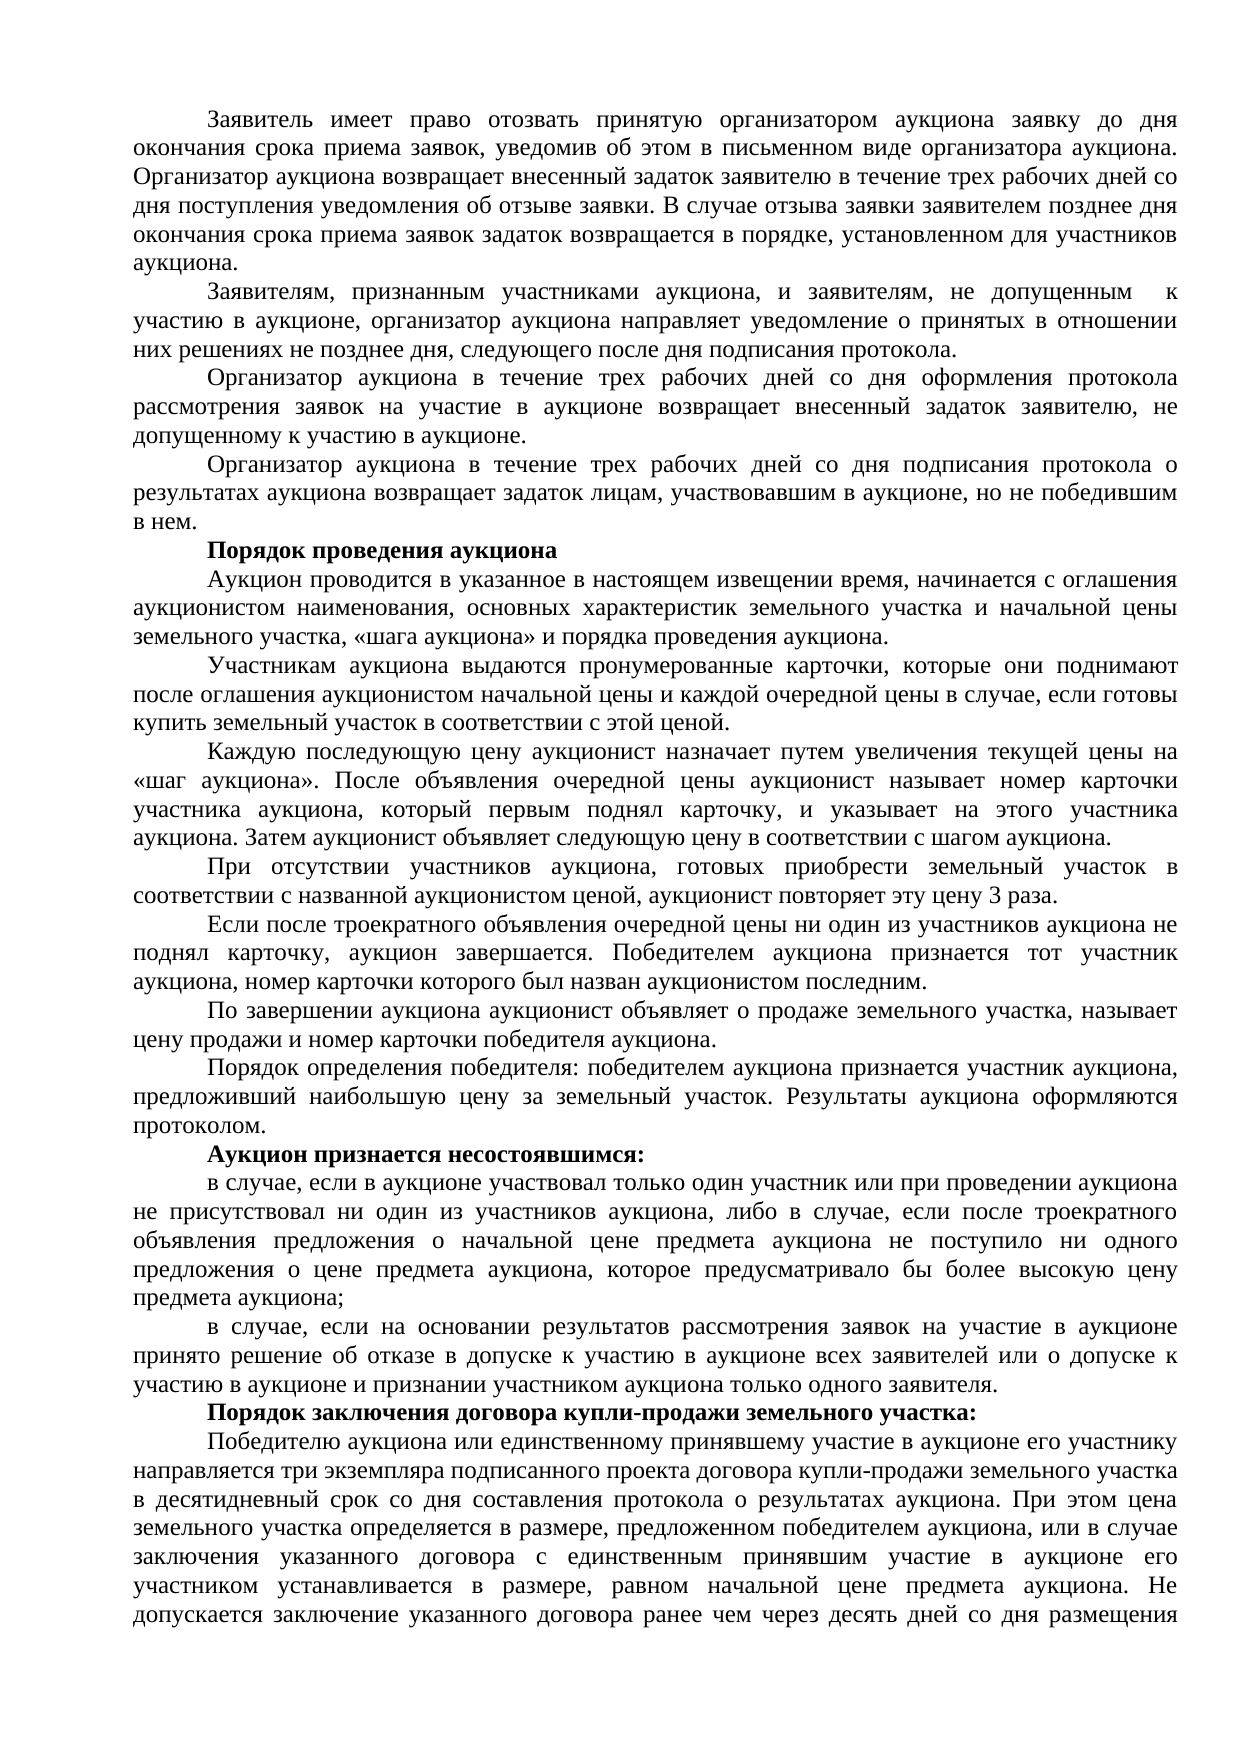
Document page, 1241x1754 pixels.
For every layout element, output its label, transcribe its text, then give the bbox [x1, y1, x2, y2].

text Аукцион проводится в указанное в настоящем извещении время, начинается с оглашения аукционистом наименования, основных характеристик земельного участка и начальной цены земельного участка, «шага аукциона» и порядка проведения аукциона. [133, 564, 1179, 650]
text Каждую последующую цену аукционист назначает путем увеличения текущей цены на «шаг аукциона». После объявления очередной цены аукционист называет номер карточки участника аукциона, который первым поднял карточку, и указывает на этого участника аукциона. Затем аукционист объявляет следующую цену в соответствии с шагом аукциона. [133, 736, 1179, 851]
text в случае, если на основании результатов рассмотрения заявок на участие в аукционе принято решение об отказе в допуске к участию в аукционе всех заявителей или о допуске к участию в аукционе и признании участником аукциона только одного заявителя. [133, 1311, 1179, 1397]
text в случае, если в аукционе участвовал только один участник или при проведении аукциона не присутствовал ни один из участников аукциона, либо в случае, если после троекратного объявления предложения о начальной цене предмета аукциона не поступило ни одного предложения о цене предмета аукциона, которое предусматривало бы более высокую цену предмета аукциона; [133, 1167, 1179, 1311]
text При отсутствии участников аукциона, готовых приобрести земельный участок в соответствии с названной аукционистом ценой, аукционист повторяет эту цену 3 раза. [133, 851, 1179, 909]
text Участникам аукциона выдаются пронумерованные карточки, которые они поднимают после оглашения аукционистом начальной цены и каждой очередной цены в случае, если готовы купить земельный участок в соответствии с этой ценой. [133, 650, 1179, 736]
text Организатор аукциона в течение трех рабочих дней со дня оформления протокола рассмотрения заявок на участие в аукционе возвращает внесенный задаток заявителю, не допущенному к участию в аукционе. [133, 362, 1179, 449]
text Порядок заключения договора купли-продажи земельного участка: [133, 1397, 1179, 1426]
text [133, 1426, 1179, 1627]
text Заявителям, признанным участниками аукциона, и заявителям, не допущенным к участию в аукционе, организатор аукциона направляет уведомление о принятых в отношении них решениях не позднее дня, следующего после дня подписания протокола. [133, 276, 1179, 362]
text Заявитель имеет право отозвать принятую организатором аукциона заявку до дня окончания срока приема заявок, уведомив об этом в письменном виде организатора аукциона. Организатор аукциона возвращает внесенный задаток заявителю в течение трех рабочих дней со дня поступления уведомления об отзыве заявки. В случае отзыва заявки заявителем позднее дня окончания срока приема заявок задаток возвращается в порядке, установленном для участников аукциона. [133, 104, 1179, 276]
text По завершении аукциона аукционист объявляет о продаже земельного участка, называет цену продажи и номер карточки победителя аукциона. [133, 995, 1179, 1052]
text Порядок проведения аукциона [133, 535, 1179, 564]
text Организатор аукциона в течение трех рабочих дней со дня подписания протокола о результатах аукциона возвращает задаток лицам, участвовавшим в аукционе, но не победившим в нем. [133, 449, 1179, 535]
text Аукцион признается несостоявшимся: [133, 1139, 1179, 1167]
text Порядок определения победителя: победителем аукциона признается участник аукциона, предложивший наибольшую цену за земельный участок. Результаты аукциона оформляются протоколом. [133, 1052, 1179, 1139]
text Если после троекратного объявления очередной цены ни один из участников аукциона не поднял карточку, аукцион завершается. Победителем аукциона признается тот участник аукциона, номер карточки которого был назван аукционистом последним. [133, 909, 1179, 995]
